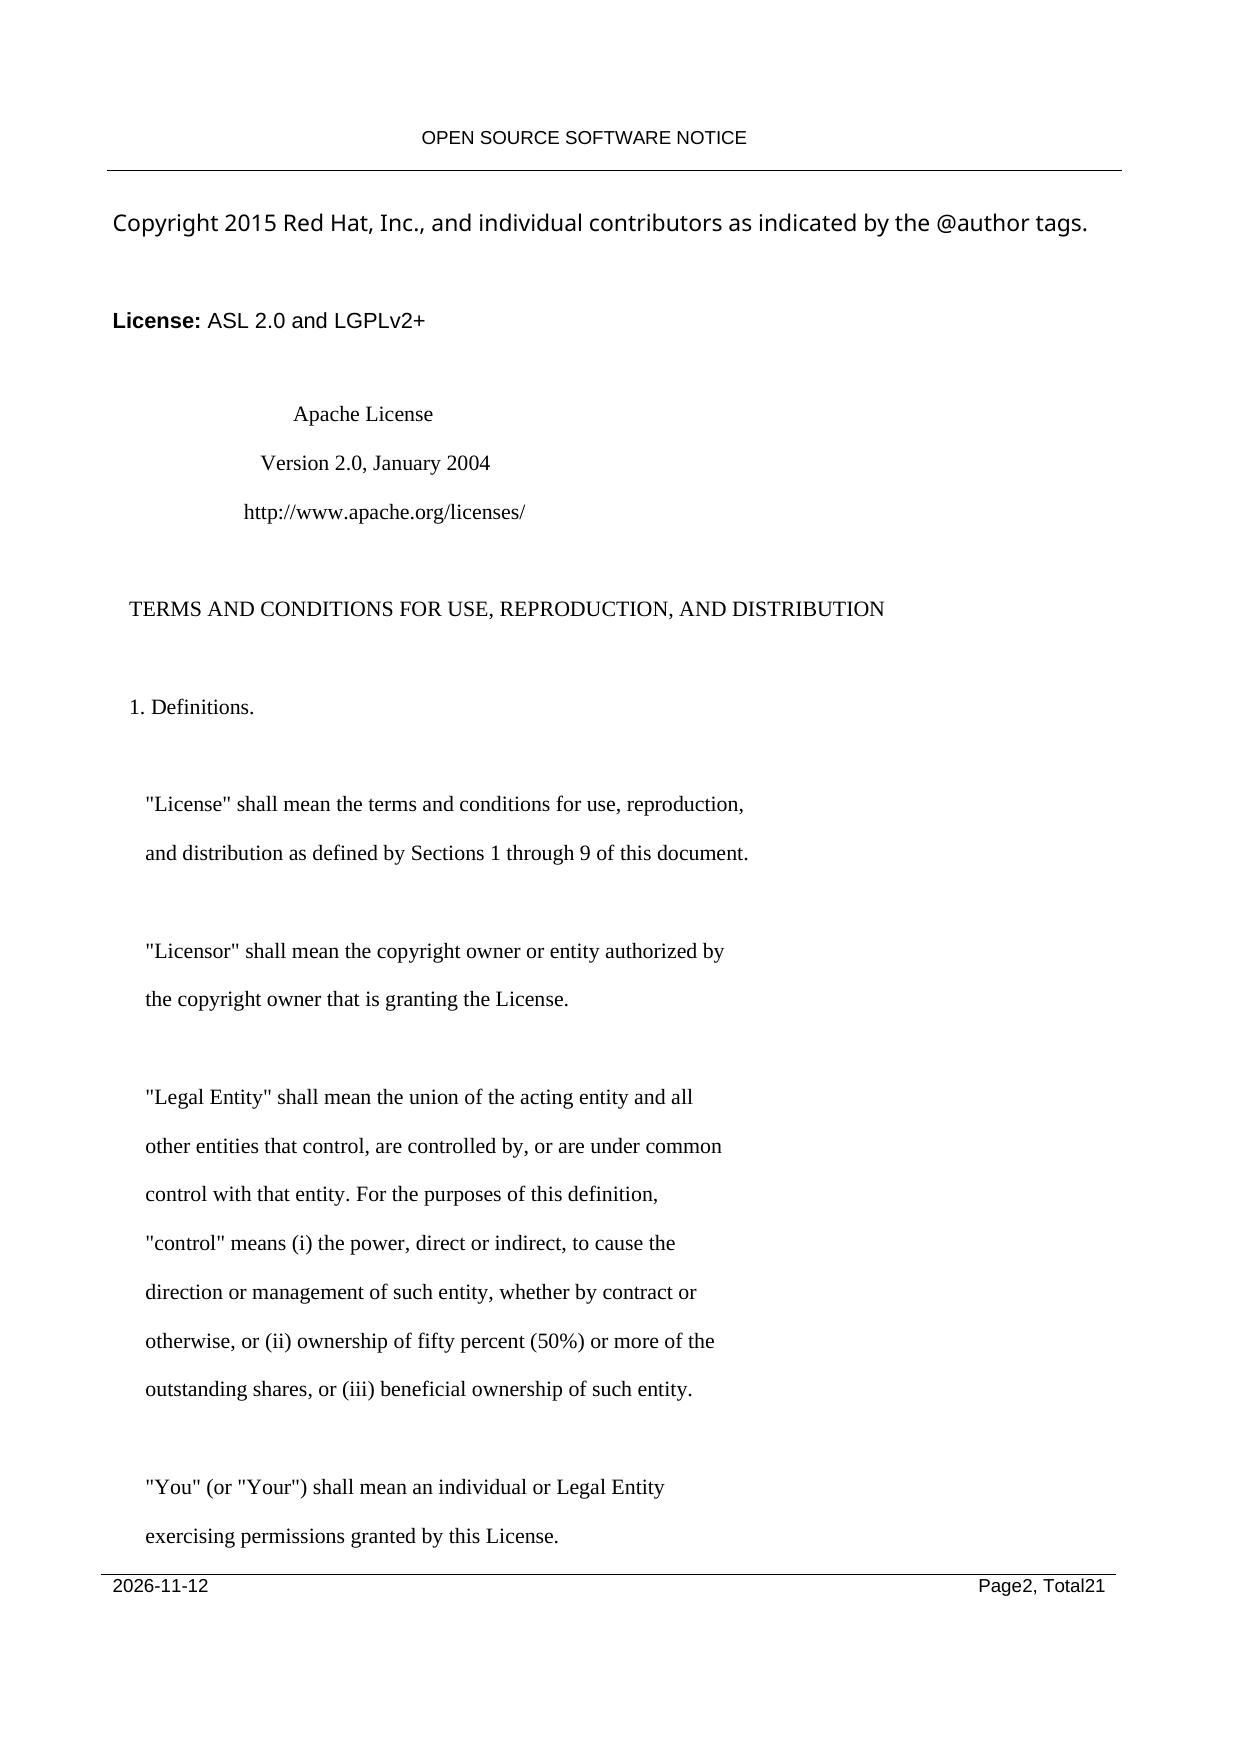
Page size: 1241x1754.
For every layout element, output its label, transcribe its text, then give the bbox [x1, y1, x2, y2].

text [112, 349, 1128, 1551]
text License: ASL 2.0 and LGPLv2+ [112, 304, 1128, 336]
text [112, 206, 1128, 288]
